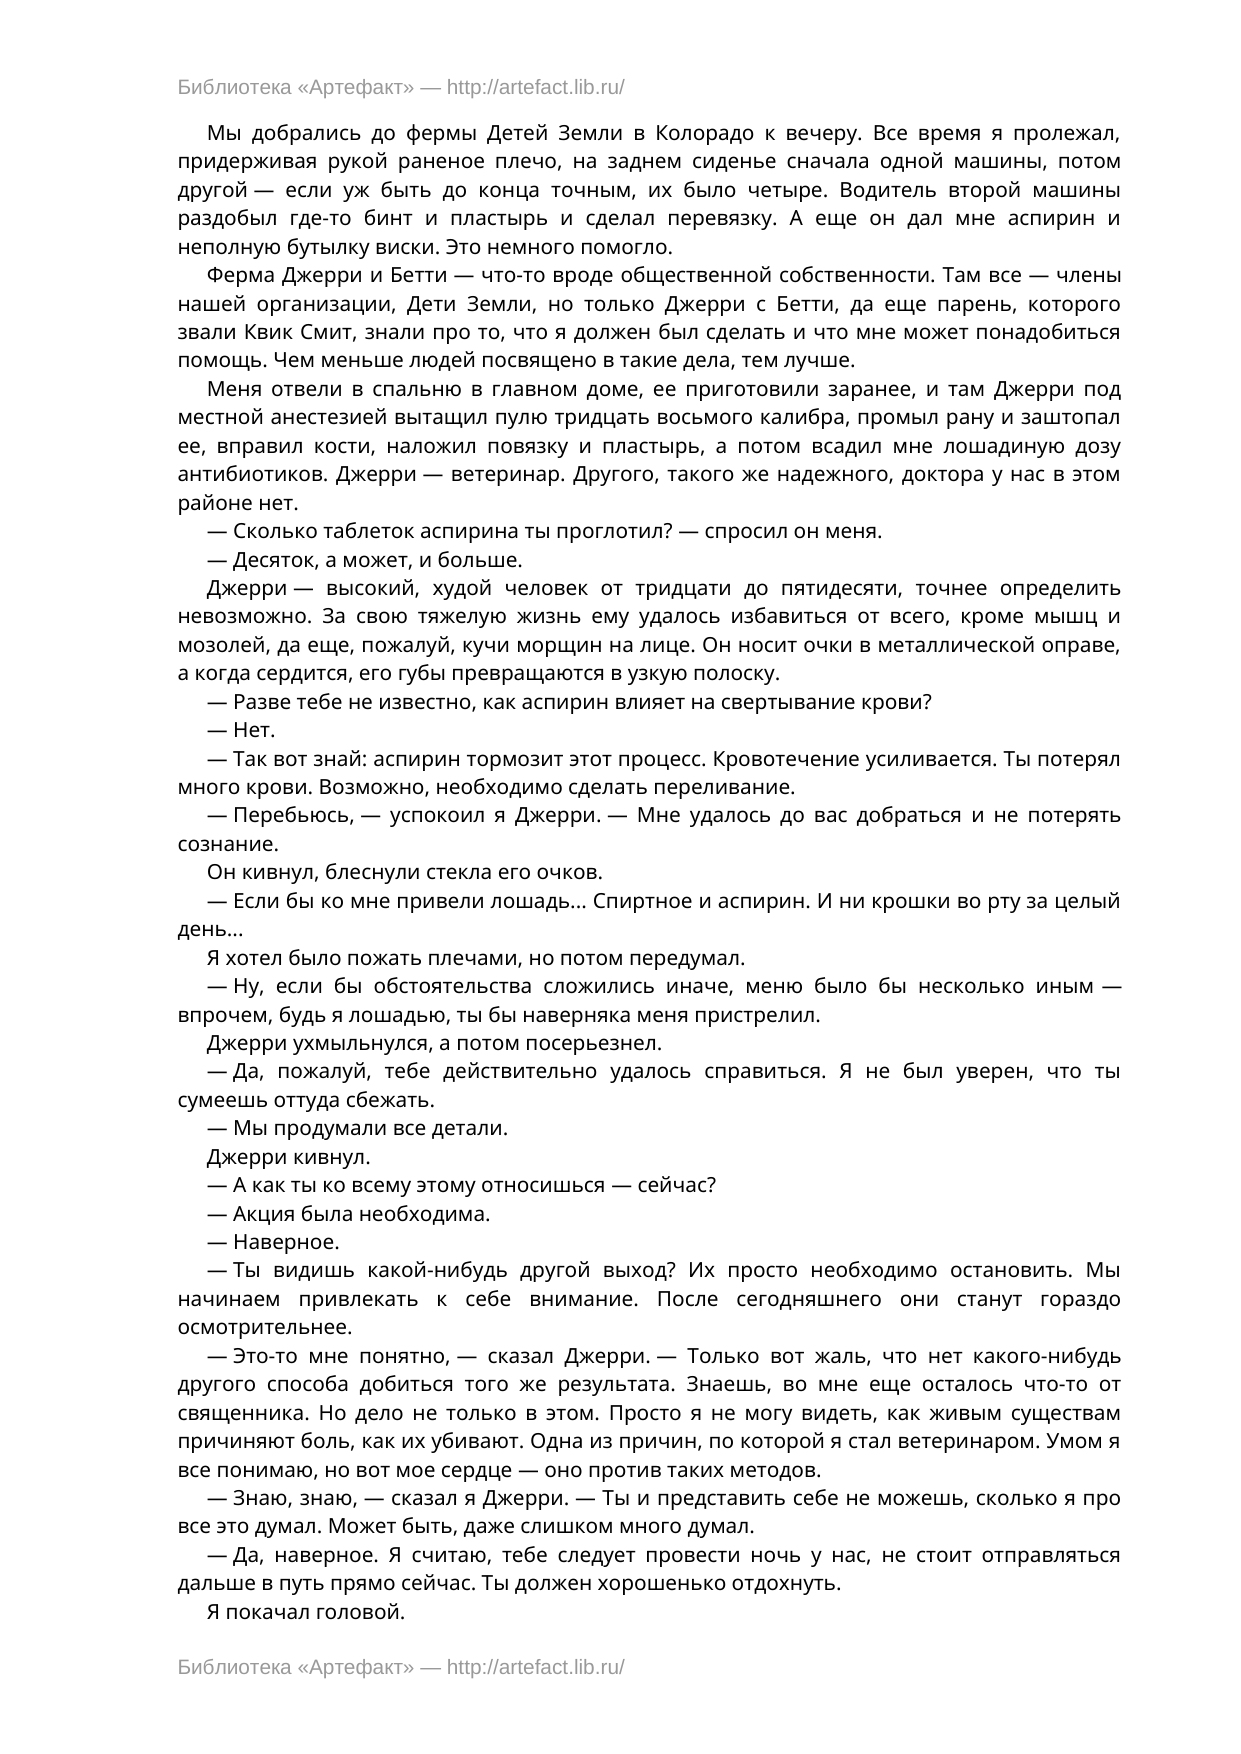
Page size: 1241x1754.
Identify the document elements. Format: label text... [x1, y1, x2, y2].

text Джерри — высокий, худой человек от тридцати до пятидесяти, точнее определить невозможно. За свою тяжелую жизнь ему удалось избавиться от всего, кроме мышц и мозолей, да еще, пожалуй, кучи морщин на лице. Он носит очки в металлической оправе, а когда сердится, его губы превращаются в узкую полоску. [177, 573, 1122, 687]
text — Если бы ко мне привели лошадь... Спиртное и аспирин. И ни крошки во рту за целый день... [177, 886, 1122, 943]
text Мы добрались до фермы Детей Земли в Колорадо к вечеру. Все время я пролежал, придерживая рукой раненое плечо, на заднем сиденье сначала одной машины, потом другой — если уж быть до конца точным, их было четыре. Водитель второй машины раздобыл где-то бинт и пластырь и сделал перевязку. А еще он дал мне аспирин и неполную бутылку виски. Это немного помогло. [177, 118, 1122, 260]
text — Да, наверное. Я считаю, тебе следует провести ночь у нас, не стоит отправляться дальше в путь прямо сейчас. Ты должен хорошенько отдохнуть. [177, 1540, 1122, 1597]
text — Акция была необходима. [177, 1199, 1122, 1227]
text Я покачал головой. [177, 1597, 1122, 1625]
text Он кивнул, блеснули стекла его очков. [177, 857, 1122, 886]
text — Ты видишь какой-нибудь другой выход? Их просто необходимо остановить. Мы начинаем привлекать к себе внимание. После сегодняшнего они станут гораздо осмотрительнее. [177, 1256, 1122, 1341]
text Джерри ухмыльнулся, а потом посерьезнел. [177, 1028, 1122, 1057]
text — Сколько таблеток аспирина ты проглотил? — спросил он меня. [177, 516, 1122, 545]
text — Мы продумали все детали. [177, 1113, 1122, 1142]
text Меня отвели в спальню в главном доме, ее приготовили заранее, и там Джерри под местной анестезией вытащил пулю тридцать восьмого калибра, промыл рану и заштопал ее, вправил кости, наложил повязку и пластырь, а потом всадил мне лошадиную дозу антибиотиков. Джерри — ветеринар. Другого, такого же надежного, доктора у нас в этом районе нет. [177, 374, 1122, 516]
text — Разве тебе не известно, как аспирин влияет на свертывание крови? [177, 687, 1122, 715]
text — Знаю, знаю, — сказал я Джерри. — Ты и представить себе не можешь, сколько я про все это думал. Может быть, даже слишком много думал. [177, 1483, 1122, 1540]
text — Наверное. [177, 1227, 1122, 1256]
text Джерри кивнул. [177, 1142, 1122, 1170]
text Ферма Джерри и Бетти — что-то вроде общественной собственности. Там все — члены нашей организации, Дети Земли, но только Джерри с Бетти, да еще парень, которого звали Квик Смит, знали про то, что я должен был сделать и что мне может понадобиться помощь. Чем меньше людей посвящено в такие дела, тем лучше. [177, 260, 1122, 374]
text — Перебьюсь, — успокоил я Джерри. — Мне удалось до вас добраться и не потерять сознание. [177, 801, 1122, 857]
text — Это-то мне понятно, — сказал Джерри. — Только вот жаль, что нет какого-нибудь другого способа добиться того же результата. Знаешь, во мне еще осталось что-то от священника. Но дело не только в этом. Просто я не могу видеть, как живым существам причиняют боль, как их убивают. Одна из причин, по которой я стал ветеринаром. Умом я все понимаю, но вот мое сердце — оно против таких методов. [177, 1341, 1122, 1483]
text — Нет. [177, 715, 1122, 744]
text Я хотел было пожать плечами, но потом передумал. [177, 943, 1122, 971]
text — Да, пожалуй, тебе действительно удалось справиться. Я не был уверен, что ты сумеешь оттуда сбежать. [177, 1057, 1122, 1113]
text — Десяток, а может, и больше. [177, 545, 1122, 573]
text — А как ты ко всему этому относишься — сейчас? [177, 1170, 1122, 1199]
text — Так вот знай: аспирин тормозит этот процесс. Кровотечение усиливается. Ты потерял много крови. Возможно, необходимо сделать переливание. [177, 744, 1122, 801]
text — Ну, если бы обстоятельства сложились иначе, меню было бы несколько иным — впрочем, будь я лошадью, ты бы наверняка меня пристрелил. [177, 971, 1122, 1028]
